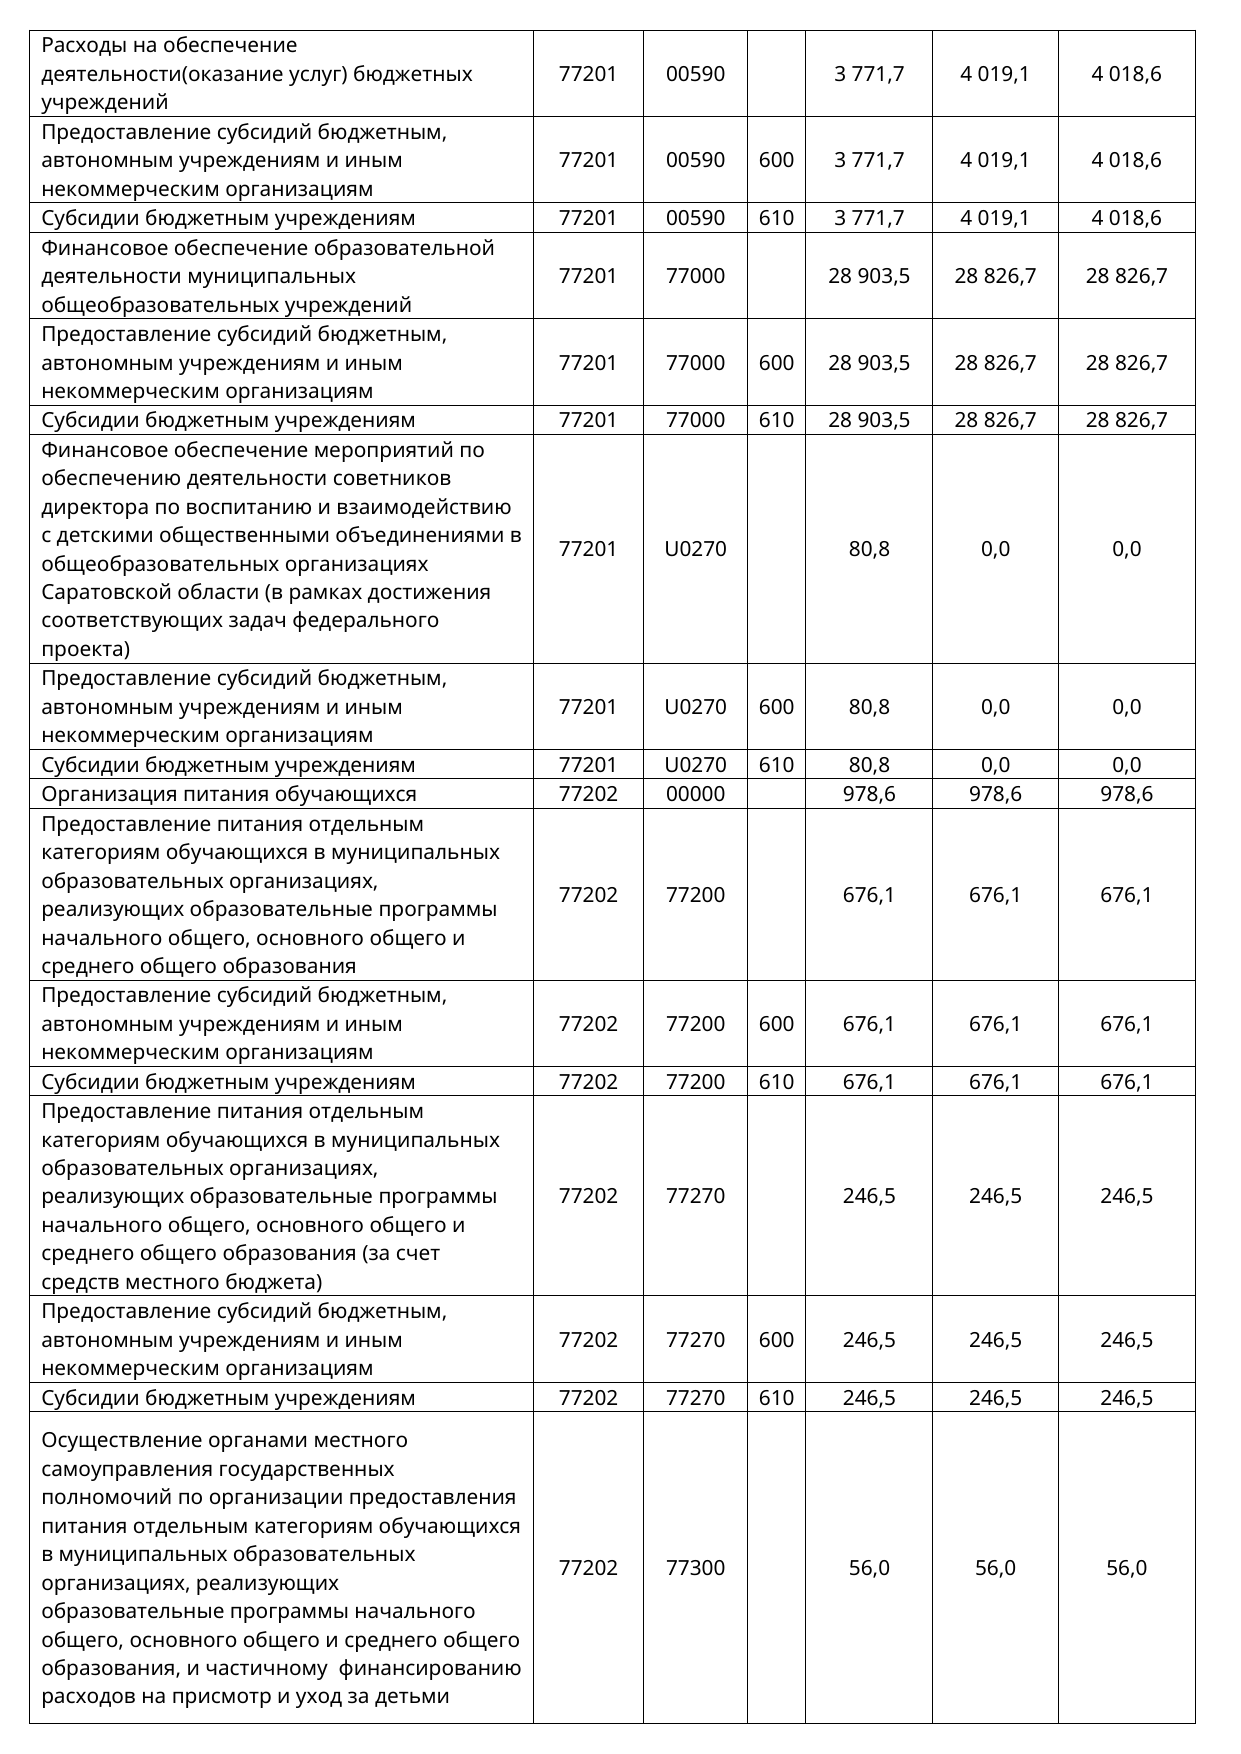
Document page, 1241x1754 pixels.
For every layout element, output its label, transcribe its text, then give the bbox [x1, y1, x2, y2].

table_cell 4 019,1 [933, 31, 1058, 116]
table_cell 77201 [534, 31, 643, 116]
table_cell 56,0 [806, 1412, 932, 1723]
table_cell 600 [748, 117, 805, 202]
table_cell 676,1 [806, 981, 932, 1066]
table_cell Финансовое обеспечение мероприятий по обеспечению деятельности советников директора по воспитанию и взаимодействию с детскими общественными объединениями в общеобразовательных организациях Саратовской области (в рамках достижения соответствующих задач федерального проекта) [30, 435, 533, 662]
table_cell 28 826,7 [1059, 406, 1195, 434]
table_cell 676,1 [1059, 809, 1195, 979]
table_cell 77202 [534, 1296, 643, 1382]
table_cell 676,1 [806, 809, 932, 979]
table_cell 0,0 [1059, 435, 1195, 662]
table_cell 246,5 [933, 1296, 1058, 1382]
table_cell 246,5 [1059, 1096, 1195, 1295]
table_cell 77200 [644, 1067, 747, 1095]
table_cell 77202 [534, 1067, 643, 1095]
table_cell 77201 [534, 117, 643, 202]
table_cell 676,1 [933, 1067, 1058, 1095]
table_cell 610 [748, 1383, 805, 1411]
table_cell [30, 1412, 533, 1723]
table_cell Субсидии бюджетным учреждениям [30, 750, 533, 778]
table_cell Предоставление питания отдельным категориям обучающихся в муниципальных образовательных организациях, реализующих образовательные программы начального общего, основного общего и среднего общего образования (за счет средств местного бюджета) [30, 1096, 533, 1295]
table_cell Субсидии бюджетным учреждениям [30, 1067, 533, 1095]
table_cell 00590 [644, 31, 747, 116]
table_cell 77201 [534, 750, 643, 778]
table_cell 77202 [534, 1383, 643, 1411]
table_cell 246,5 [806, 1096, 932, 1295]
table_cell 77270 [644, 1383, 747, 1411]
table_cell 77202 [534, 1412, 643, 1723]
table_cell 77202 [534, 809, 643, 979]
table_cell 676,1 [933, 809, 1058, 979]
table_cell 77201 [534, 406, 643, 434]
table_cell 600 [748, 664, 805, 749]
table_cell 28 826,7 [933, 319, 1058, 404]
table_cell 28 826,7 [1059, 233, 1195, 318]
table_cell Предоставление субсидий бюджетным, автономным учреждениям и иным некоммерческим организациям [30, 664, 533, 749]
table_cell [748, 1096, 805, 1295]
table_cell 56,0 [1059, 1412, 1195, 1723]
table_cell Предоставление питания отдельным категориям обучающихся в муниципальных образовательных организациях, реализующих образовательные программы начального общего, основного общего и среднего общего образования [30, 809, 533, 979]
table_cell [748, 31, 805, 116]
table_cell 978,6 [1059, 779, 1195, 808]
table_cell 80,8 [806, 435, 932, 662]
table_cell 3 771,7 [806, 31, 932, 116]
table_cell 610 [748, 750, 805, 778]
table_cell 77202 [534, 981, 643, 1066]
table_cell 77201 [534, 664, 643, 749]
table_cell Организация питания обучающихся [30, 779, 533, 808]
table_cell Субсидии бюджетным учреждениям [30, 406, 533, 434]
table_cell [748, 1412, 805, 1723]
table_cell 77202 [534, 1096, 643, 1295]
table_cell 3 771,7 [806, 117, 932, 202]
table_cell Субсидии бюджетным учреждениям [30, 1383, 533, 1411]
table_cell [748, 779, 805, 808]
table_cell Расходы на обеспечение деятельности(оказание услуг) бюджетных учреждений [30, 31, 533, 116]
table_cell [748, 435, 805, 662]
table_cell 610 [748, 1067, 805, 1095]
table_cell Предоставление субсидий бюджетным, автономным учреждениям и иным некоммерческим организациям [30, 319, 533, 404]
table_cell 4 018,6 [1059, 117, 1195, 202]
table_cell 676,1 [1059, 981, 1195, 1066]
table_cell Предоставление субсидий бюджетным, автономным учреждениям и иным некоммерческим организациям [30, 1296, 533, 1382]
table_cell 80,8 [806, 750, 932, 778]
table_cell 610 [748, 406, 805, 434]
table_cell 600 [748, 319, 805, 404]
table_cell 28 903,5 [806, 319, 932, 404]
table_cell 28 903,5 [806, 406, 932, 434]
table_cell U0270 [644, 750, 747, 778]
table_cell 77270 [644, 1296, 747, 1382]
table_cell 77000 [644, 406, 747, 434]
table_cell 77201 [534, 435, 643, 662]
table_cell U0270 [644, 664, 747, 749]
table_cell 4 018,6 [1059, 203, 1195, 232]
table_cell U0270 [644, 435, 747, 662]
table_cell 00590 [644, 203, 747, 232]
table_cell 56,0 [933, 1412, 1058, 1723]
table_cell 80,8 [806, 664, 932, 749]
table_cell 28 826,7 [1059, 319, 1195, 404]
table_cell 676,1 [806, 1067, 932, 1095]
table_cell 28 826,7 [933, 406, 1058, 434]
table_cell 77300 [644, 1412, 747, 1723]
table_cell 77200 [644, 981, 747, 1066]
table_cell 246,5 [1059, 1296, 1195, 1382]
table_cell 246,5 [806, 1296, 932, 1382]
table_cell 0,0 [1059, 750, 1195, 778]
table_cell 00590 [644, 117, 747, 202]
table_cell 246,5 [806, 1383, 932, 1411]
table_cell 600 [748, 1296, 805, 1382]
table_cell 4 019,1 [933, 117, 1058, 202]
table_cell Предоставление субсидий бюджетным, автономным учреждениям и иным некоммерческим организациям [30, 981, 533, 1066]
table_cell 0,0 [933, 435, 1058, 662]
table_cell 00000 [644, 779, 747, 808]
table_cell 0,0 [933, 750, 1058, 778]
table_cell 77201 [534, 233, 643, 318]
table_cell 4 018,6 [1059, 31, 1195, 116]
table_cell 676,1 [1059, 1067, 1195, 1095]
table_cell 77200 [644, 809, 747, 979]
table_cell [748, 809, 805, 979]
table_cell 28 826,7 [933, 233, 1058, 318]
table_cell 28 903,5 [806, 233, 932, 318]
table_cell 246,5 [1059, 1383, 1195, 1411]
table_cell 978,6 [806, 779, 932, 808]
table_cell 246,5 [933, 1096, 1058, 1295]
table_cell 77201 [534, 319, 643, 404]
table_cell 0,0 [933, 664, 1058, 749]
table_cell 77000 [644, 319, 747, 404]
table_cell 246,5 [933, 1383, 1058, 1411]
table_cell Финансовое обеспечение образовательной деятельности муниципальных общеобразовательных учреждений [30, 233, 533, 318]
table_cell 77202 [534, 779, 643, 808]
table_cell 610 [748, 203, 805, 232]
table_cell 978,6 [933, 779, 1058, 808]
table_cell [748, 233, 805, 318]
table_cell Предоставление субсидий бюджетным, автономным учреждениям и иным некоммерческим организациям [30, 117, 533, 202]
table_cell 676,1 [933, 981, 1058, 1066]
table_cell 77270 [644, 1096, 747, 1295]
table_cell 4 019,1 [933, 203, 1058, 232]
table_cell Субсидии бюджетным учреждениям [30, 203, 533, 232]
table_cell 77201 [534, 203, 643, 232]
table_cell 77000 [644, 233, 747, 318]
table_cell 0,0 [1059, 664, 1195, 749]
table_cell 3 771,7 [806, 203, 932, 232]
table_cell 600 [748, 981, 805, 1066]
